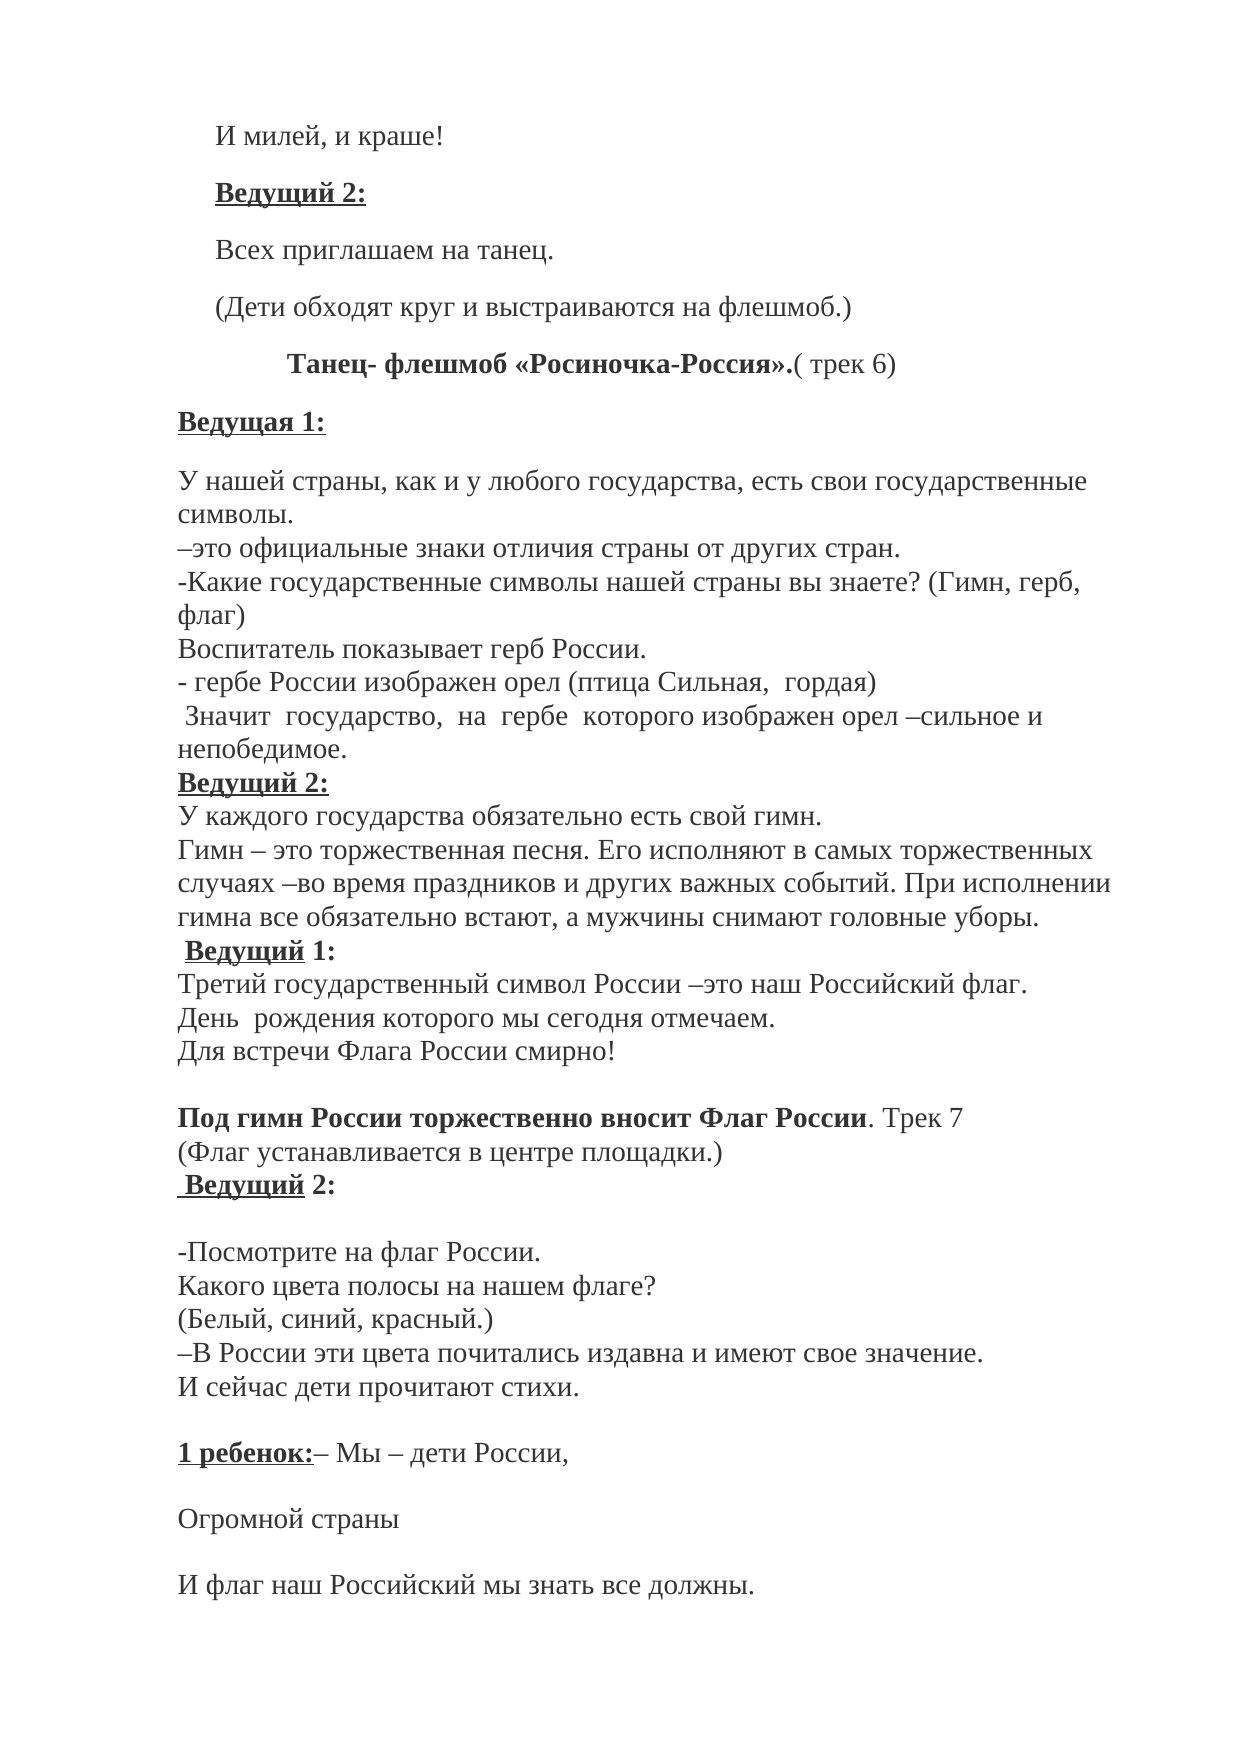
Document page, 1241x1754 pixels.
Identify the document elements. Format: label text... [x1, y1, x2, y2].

text И флаг наш Российский мы знать все должны. [177, 1567, 1152, 1600]
text Ведущий 2: [177, 175, 1152, 209]
text У каждого государства обязательно есть свой гимн. [177, 798, 1152, 832]
text (Флаг устанавливается в центре площадки.) [177, 1134, 1152, 1167]
text (Дети обходят круг и выстраиваются на флешмоб.) [177, 289, 1152, 323]
text Под гимн России торжественно вносит Флаг России. Трек 7 [177, 1100, 1152, 1134]
text И сейчас дети прочитают стихи. [177, 1369, 1152, 1402]
text –В России эти цвета почитались издавна и имеют свое значение. [177, 1335, 1152, 1369]
text Танец- флешмоб «Росиночка-Россия».( трек 6) [177, 346, 1152, 379]
text Ведущий 2: [177, 765, 1152, 798]
text Какого цвета полосы на нашем флаге? [177, 1268, 1152, 1302]
text Огромной страны [177, 1501, 1152, 1534]
text Для встречи Флага России смирно! [177, 1033, 1152, 1067]
text флаг) [177, 597, 1152, 631]
text –это официальные знаки отличия страны от других стран. [177, 530, 1152, 564]
text Ведущая 1: [177, 404, 1152, 438]
text И милей, и краше! [177, 118, 1152, 152]
text У нашей страны, как и у любого государства, есть свои государственные символы. [177, 463, 1152, 530]
text -Какие государственные символы нашей страны вы знаете? (Гимн, герб, [177, 564, 1152, 597]
text Гимн – это торжественная песня. Его исполняют в самых торжественных случаях –во время праздников и других важных событий. При исполнении гимна все обязательно встают, а мужчины снимают головные уборы. [177, 832, 1152, 933]
text Ведущий 2: [177, 1167, 1152, 1201]
text День рождения которого мы сегодня отмечаем. [177, 1000, 1152, 1033]
text Всех приглашаем на танец. [177, 232, 1152, 266]
text - гербе России изображен орел (птица Сильная, гордая) [177, 664, 1152, 698]
text Значит государство, на гербе которого изображен орел –сильное и непобедимое. [177, 698, 1152, 765]
text Воспитатель показывает герб России. [177, 631, 1152, 664]
text Третий государственный символ России –это наш Российский флаг. [177, 966, 1152, 1000]
text -Посмотрите на флаг России. [177, 1234, 1152, 1268]
text 1 ребенок:– Мы – дети России, [177, 1435, 1152, 1468]
text (Белый, синий, красный.) [177, 1302, 1152, 1335]
text Ведущий 1: [177, 933, 1152, 966]
